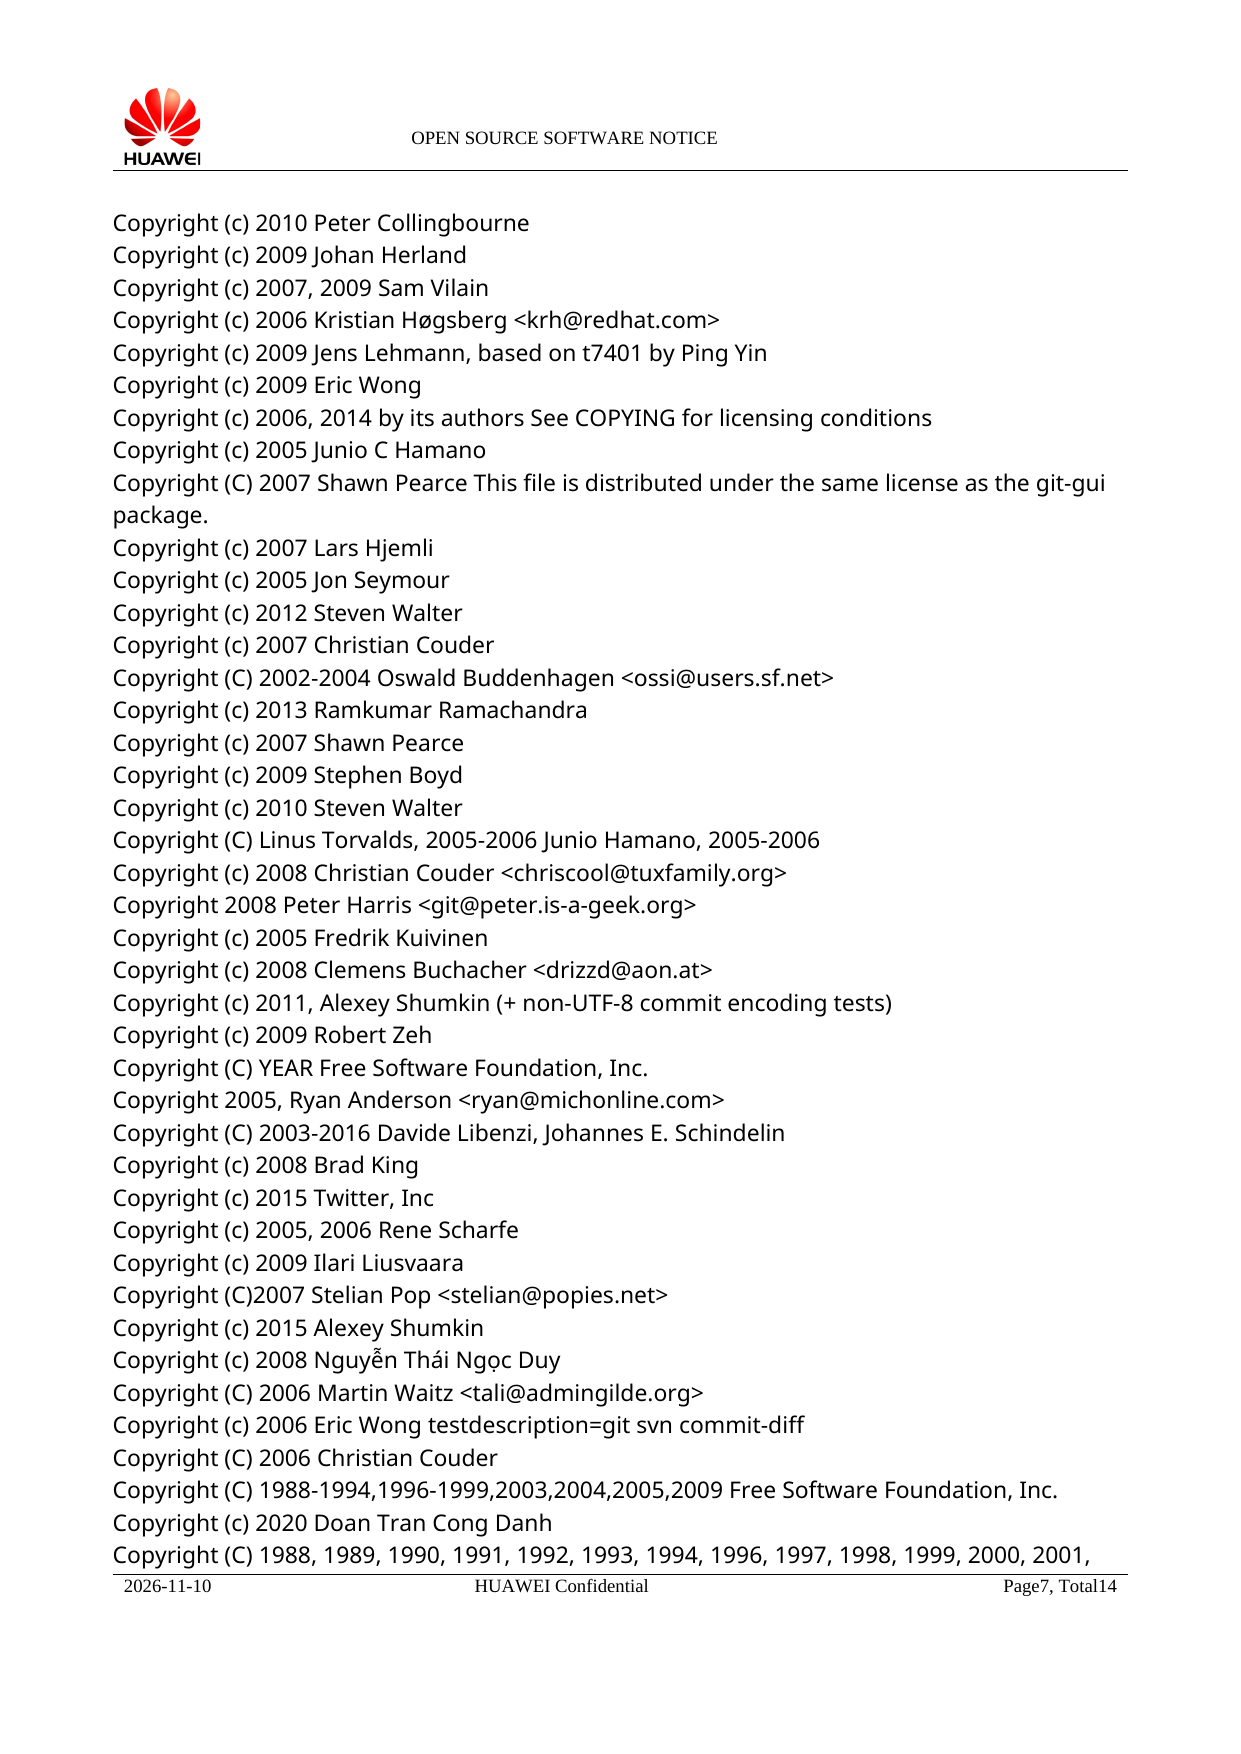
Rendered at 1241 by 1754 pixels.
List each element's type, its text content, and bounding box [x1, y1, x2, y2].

picture [124, 88, 201, 165]
